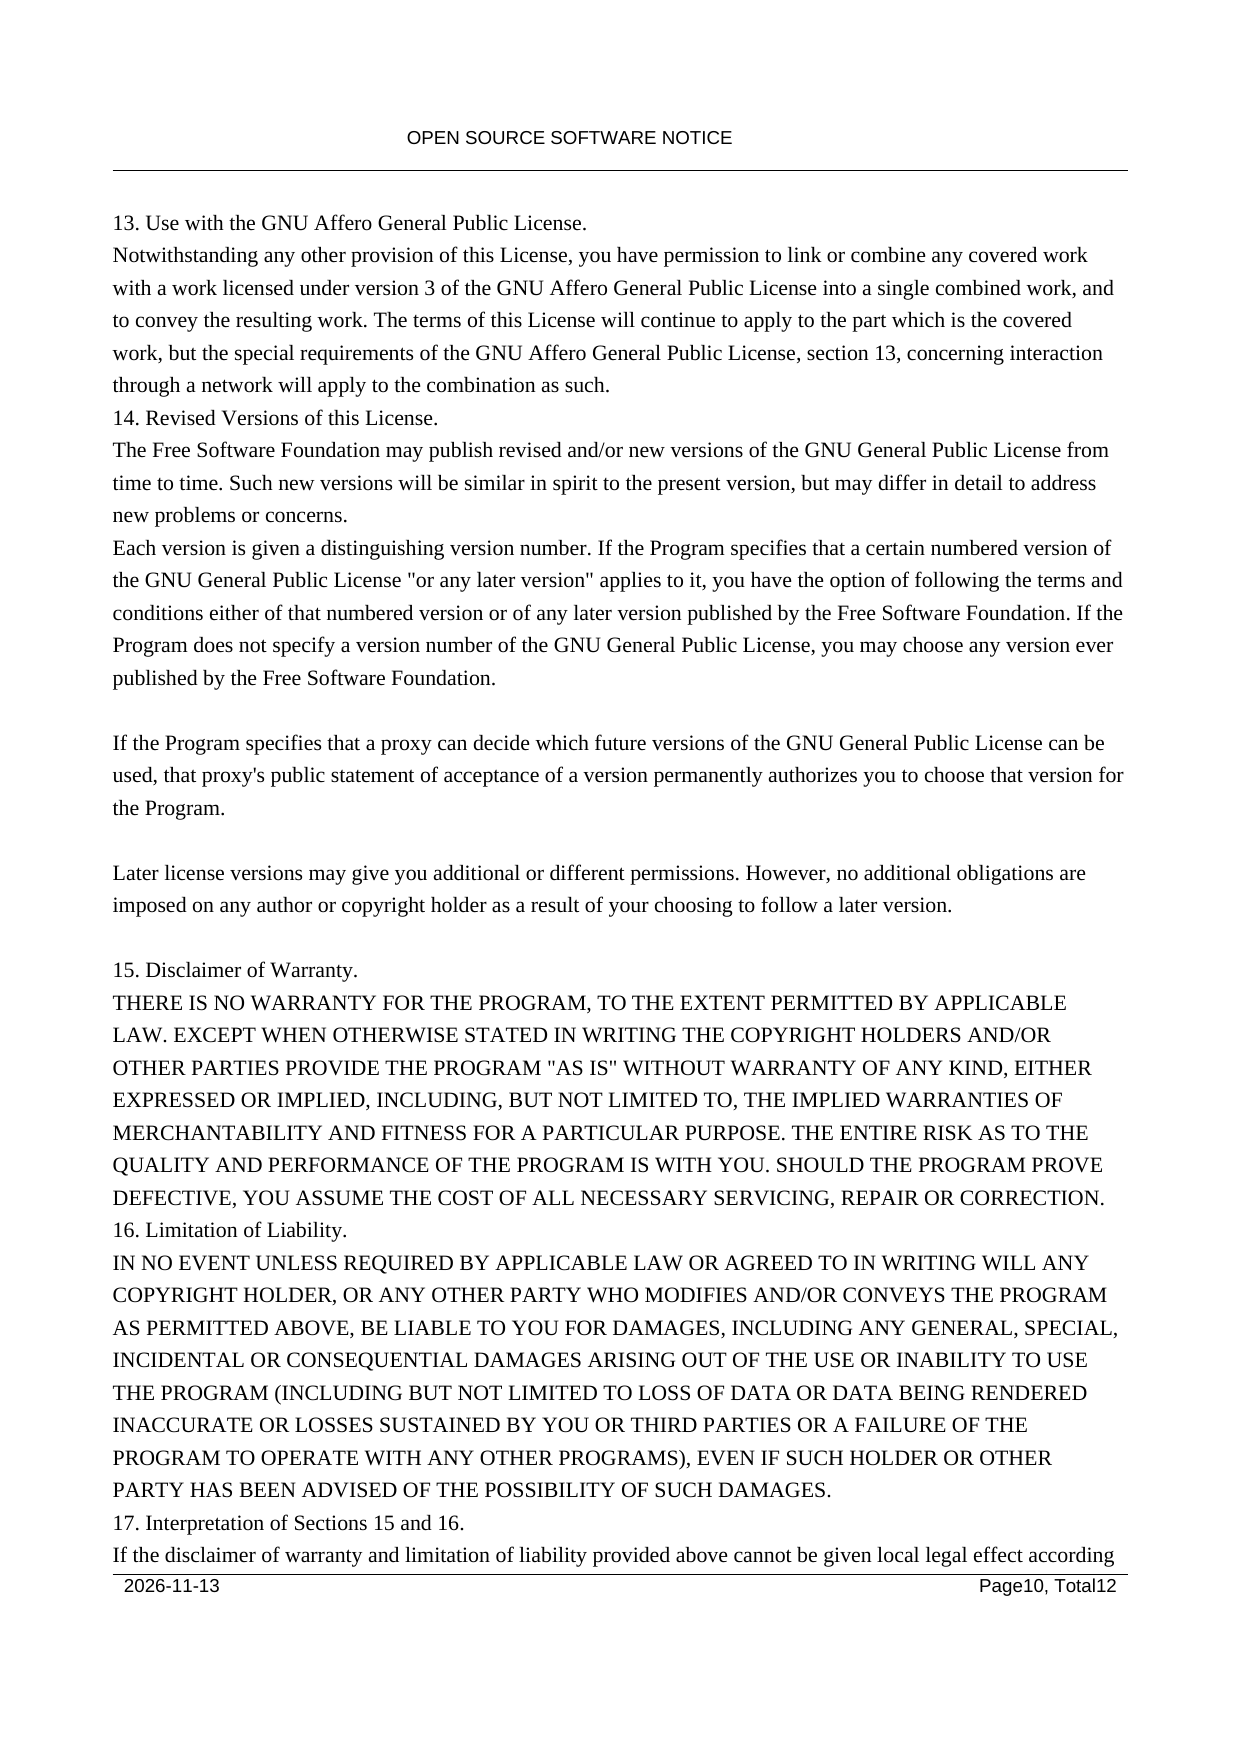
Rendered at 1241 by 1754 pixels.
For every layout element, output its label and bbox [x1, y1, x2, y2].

text [112, 206, 1128, 1571]
